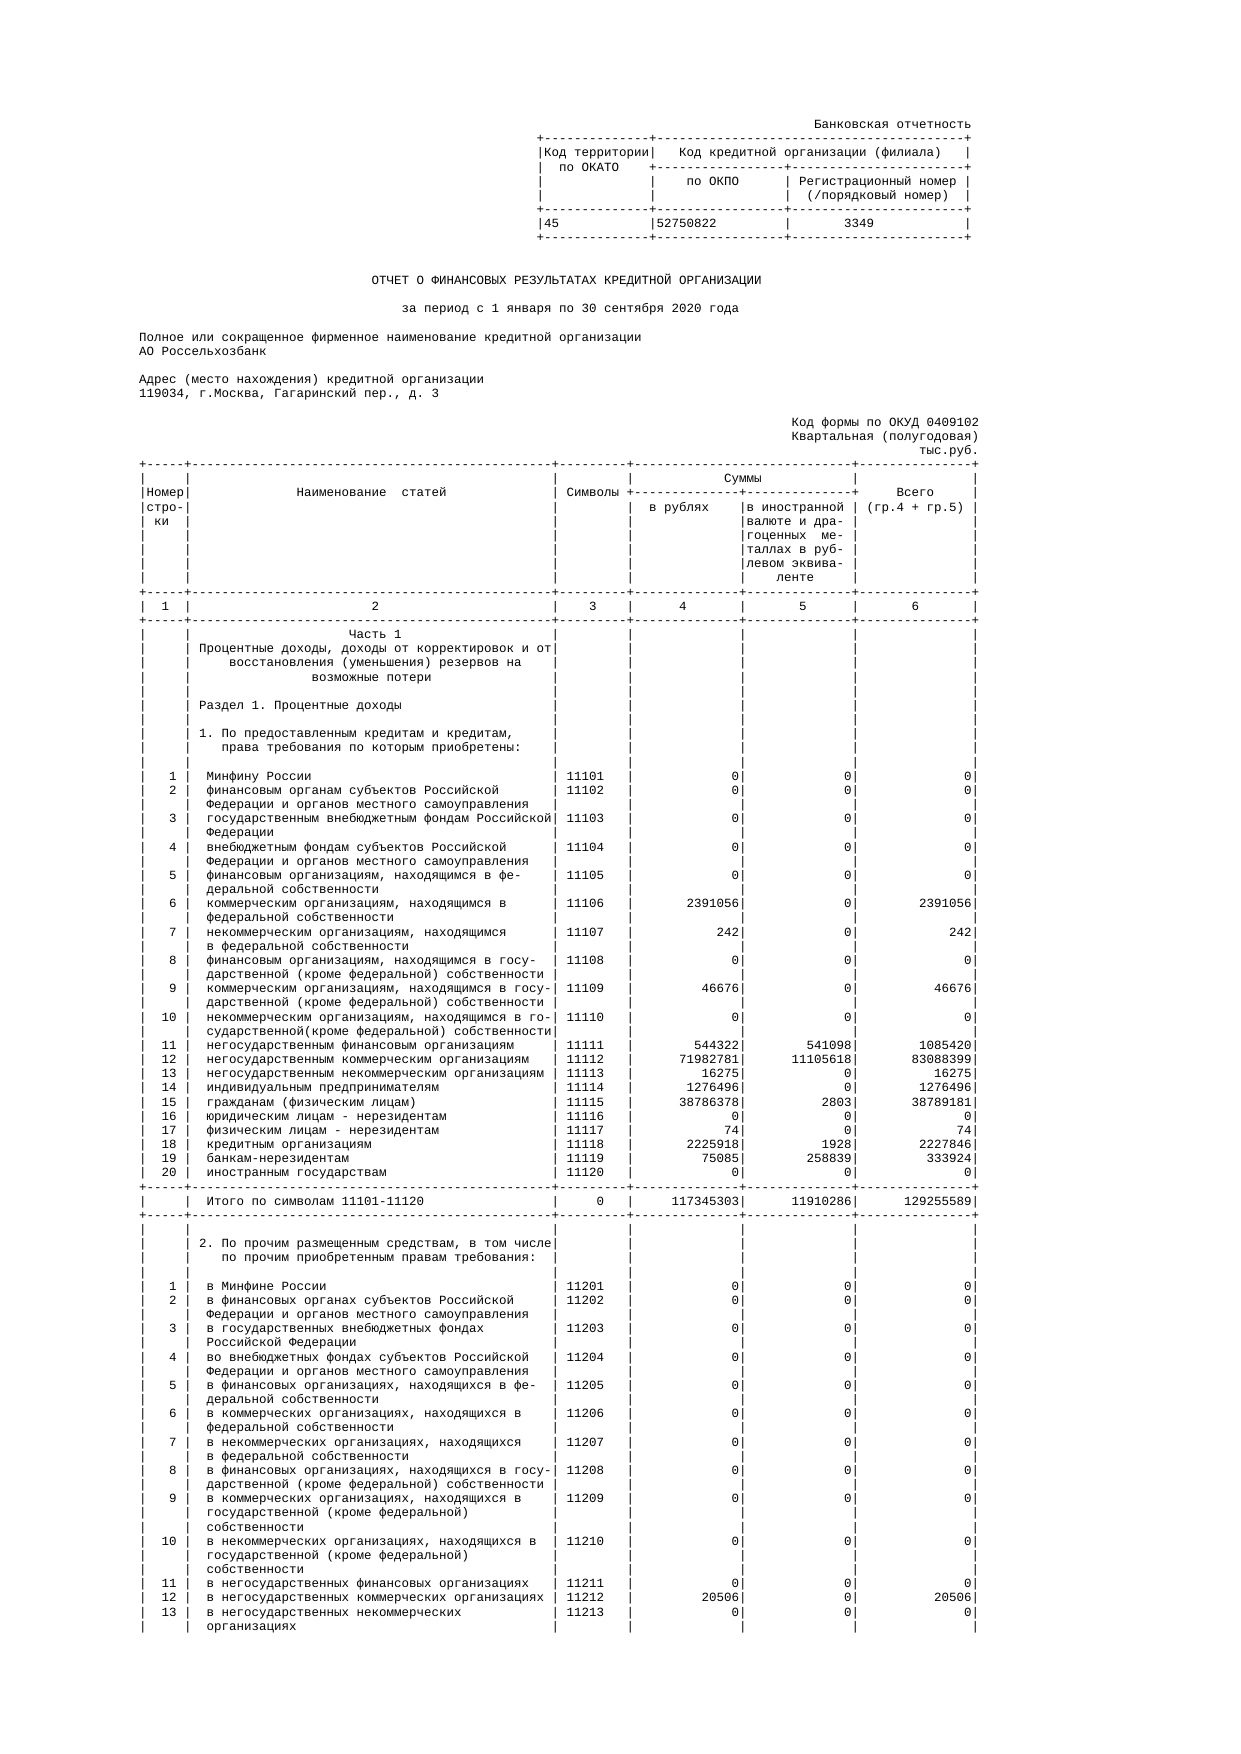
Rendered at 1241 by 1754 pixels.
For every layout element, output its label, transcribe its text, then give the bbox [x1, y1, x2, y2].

text | | Федерации и органов местного самоуправления | | | | | [139, 1308, 1101, 1322]
text |стро-| | | в рублях |в иностранной | (гр.4 + гр.5) | [139, 501, 1101, 515]
text | | | | |левом эквива- | | [139, 557, 1101, 571]
text | | в федеральной собственности | | | | | [139, 940, 1101, 954]
text | 12 | негосударственным коммерческим организациям | 11112 | 71982781| 11105618| 83088399| [139, 1053, 1101, 1067]
text +-----+------------------------------------------------+---------+--------------+--------------+---------------+ [139, 1181, 1101, 1195]
text | 1 | в Минфине России | 11201 | 0| 0| 0| [139, 1280, 1101, 1294]
text +-----+------------------------------------------------+---------+--------------+--------------+---------------+ [139, 1209, 1101, 1223]
text | | в федеральной собственности | | | | | [139, 1450, 1101, 1464]
text | 5 | финансовым организациям, находящимся в фе- | 11105 | 0| 0| 0| [139, 869, 1101, 883]
text | 1 | 2 | 3 | 4 | 5 | 6 | [139, 600, 1101, 614]
text Адрес (место нахождения) кредитной организации [139, 373, 1101, 387]
text Полное или сокращенное фирменное наименование кредитной организации [139, 331, 1101, 345]
text АО Россельхозбанк [139, 345, 1101, 359]
text | 9 | в коммерческих организациях, находящихся в | 11209 | 0| 0| 0| [139, 1492, 1101, 1506]
text | | Раздел 1. Процентные доходы | | | | | [139, 699, 1101, 713]
text | 16 | юридическим лицам - нерезидентам | 11116 | 0| 0| 0| [139, 1110, 1101, 1124]
text | | Федерации и органов местного самоуправления | | | | | [139, 855, 1101, 869]
text | | | | |таллах в руб- | | [139, 543, 1101, 557]
text | | Федерации и органов местного самоуправления | | | | | [139, 1365, 1101, 1379]
text | ки | | | |валюте и дра- | | [139, 515, 1101, 529]
text | 13 | в негосударственных некоммерческих | 11213 | 0| 0| 0| [139, 1606, 1101, 1620]
text | 18 | кредитным организациям | 11118 | 2225918| 1928| 2227846| [139, 1138, 1101, 1152]
text | | собственности | | | | | [139, 1563, 1101, 1577]
text | | | | | | | [139, 756, 1101, 770]
text | 13 | негосударственным некоммерческим организациям | 11113 | 16275| 0| 16275| [139, 1067, 1101, 1081]
text | 7 | в некоммерческих организациях, находящихся | 11207 | 0| 0| 0| [139, 1436, 1101, 1450]
text | | Процентные доходы, доходы от корректировок и от| | | | | [139, 642, 1101, 656]
text +-----+------------------------------------------------+---------+-----------------------------+---------------+ [139, 458, 1101, 472]
text | | по прочим приобретенным правам требования: | | | | | [139, 1251, 1101, 1266]
text | 2 | в финансовых органах субъектов Российской | 11202 | 0| 0| 0| [139, 1294, 1101, 1308]
text | | собственности | | | | | [139, 1521, 1101, 1535]
text тыс.руб. [139, 444, 1101, 458]
text Банковская отчетность [139, 118, 1101, 132]
text | 11 | в негосударственных финансовых организациях | 11211 | 0| 0| 0| [139, 1577, 1101, 1591]
text | 2 | финансовым органам субъектов Российской | 11102 | 0| 0| 0| [139, 784, 1101, 798]
text | 3 | государственным внебюджетным фондам Российской| 11103 | 0| 0| 0| [139, 812, 1101, 826]
text | 5 | в финансовых организациях, находящихся в фе- | 11205 | 0| 0| 0| [139, 1379, 1101, 1393]
text | | | | | ленте | | [139, 571, 1101, 586]
text | 7 | некоммерческим организациям, находящимся | 11107 | 242| 0| 242| [139, 926, 1101, 940]
text |Код территории| Код кредитной организации (филиала) | [139, 146, 1101, 161]
text | | Часть 1 | | | | | [139, 628, 1101, 642]
text за период с 1 января по 30 сентября 2020 года [139, 302, 1101, 316]
text | | 2. По прочим размещенным средствам, в том числе| | | | | [139, 1237, 1101, 1251]
text Код формы по ОКУД 0409102 [139, 416, 1101, 430]
text | | | | | | | [139, 1223, 1101, 1237]
text | | государственной (кроме федеральной) | | | | | [139, 1506, 1101, 1521]
text | 19 | банкам-нерезидентам | 11119 | 75085| 258839| 333924| [139, 1152, 1101, 1166]
text | | Российской Федерации | | | | | [139, 1336, 1101, 1351]
text ОТЧЕТ О ФИНАНСОВЫХ РЕЗУЛЬТАТАХ КРЕДИТНОЙ ОРГАНИЗАЦИИ [139, 274, 1101, 288]
text | | Федерации и органов местного самоуправления | | | | | [139, 798, 1101, 812]
text | | | (/порядковый номер) | [139, 189, 1101, 203]
text +--------------+-----------------+-----------------------+ [139, 231, 1101, 246]
text +--------------+-----------------+-----------------------+ [139, 203, 1101, 217]
text | 8 | в финансовых организациях, находящихся в госу-| 11208 | 0| 0| 0| [139, 1464, 1101, 1478]
text | | 1. По предоставленным кредитам и кредитам, | | | | | [139, 727, 1101, 741]
text | | деральной собственности | | | | | [139, 883, 1101, 897]
text | 1 | Минфину России | 11101 | 0| 0| 0| [139, 770, 1101, 784]
text | 3 | в государственных внебюджетных фондах | 11203 | 0| 0| 0| [139, 1322, 1101, 1336]
text | | возможные потери | | | | | [139, 671, 1101, 685]
text | 17 | физическим лицам - нерезидентам | 11117 | 74| 0| 74| [139, 1124, 1101, 1138]
text +-----+------------------------------------------------+---------+--------------+--------------+---------------+ [139, 586, 1101, 600]
text | | деральной собственности | | | | | [139, 1393, 1101, 1407]
text | 4 | внебюджетным фондам субъектов Российской | 11104 | 0| 0| 0| [139, 841, 1101, 855]
text | по ОКАТО +-----------------+-----------------------+ [139, 161, 1101, 175]
text | | дарственной (кроме федеральной) собственности | | | | | [139, 1478, 1101, 1492]
text | 9 | коммерческим организациям, находящимся в госу-| 11109 | 46676| 0| 46676| [139, 982, 1101, 996]
text | | | | | | | [139, 1266, 1101, 1280]
text | | | | | | | [139, 685, 1101, 699]
text | | восстановления (уменьшения) резервов на | | | | | [139, 656, 1101, 671]
text |45 |52750822 | 3349 | [139, 217, 1101, 231]
text | | | | | | | [139, 713, 1101, 727]
text | | Итого по символам 11101-11120 | 0 | 117345303| 11910286| 129255589| [139, 1195, 1101, 1209]
text |Номер| Наименование статей | Символы +--------------+--------------+ Всего | [139, 486, 1101, 501]
text | | дарственной (кроме федеральной) собственности | | | | | [139, 996, 1101, 1011]
text Квартальная (полугодовая) [139, 430, 1101, 444]
text | 6 | коммерческим организациям, находящимся в | 11106 | 2391056| 0| 2391056| [139, 897, 1101, 911]
text +-----+------------------------------------------------+---------+--------------+--------------+---------------+ [139, 614, 1101, 628]
text | 6 | в коммерческих организациях, находящихся в | 11206 | 0| 0| 0| [139, 1407, 1101, 1421]
text | | права требования по которым приобретены: | | | | | [139, 741, 1101, 756]
text | 10 | в некоммерческих организациях, находящихся в | 11210 | 0| 0| 0| [139, 1535, 1101, 1549]
text | 12 | в негосударственных коммерческих организациях | 11212 | 20506| 0| 20506| [139, 1591, 1101, 1606]
text | | организациях | | | | | [139, 1620, 1101, 1634]
text | 10 | некоммерческим организациям, находящимся в го-| 11110 | 0| 0| 0| [139, 1011, 1101, 1025]
text +--------------+-----------------------------------------+ [139, 132, 1101, 146]
text | | федеральной собственности | | | | | [139, 1421, 1101, 1436]
text | 11 | негосударственным финансовым организациям | 11111 | 544322| 541098| 1085420| [139, 1039, 1101, 1053]
text | | | | Суммы | | [139, 472, 1101, 486]
text | 20 | иностранным государствам | 11120 | 0| 0| 0| [139, 1166, 1101, 1181]
text | | государственной (кроме федеральной) | | | | | [139, 1549, 1101, 1563]
text 119034, г.Москва, Гагаринский пер., д. 3 [139, 387, 1101, 401]
text | | федеральной собственности | | | | | [139, 911, 1101, 926]
text | 8 | финансовым организациям, находящимся в госу- | 11108 | 0| 0| 0| [139, 954, 1101, 968]
text | | | | |гоценных ме- | | [139, 529, 1101, 543]
text | | по ОКПО | Регистрационный номер | [139, 175, 1101, 189]
text | 14 | индивидуальным предпринимателям | 11114 | 1276496| 0| 1276496| [139, 1081, 1101, 1096]
text | 15 | гражданам (физическим лицам) | 11115 | 38786378| 2803| 38789181| [139, 1096, 1101, 1110]
text | 4 | во внебюджетных фондах субъектов Российской | 11204 | 0| 0| 0| [139, 1351, 1101, 1365]
text | | дарственной (кроме федеральной) собственности | | | | | [139, 968, 1101, 982]
text | | сударственной(кроме федеральной) собственности| | | | | [139, 1025, 1101, 1039]
text | | Федерации | | | | | [139, 826, 1101, 841]
